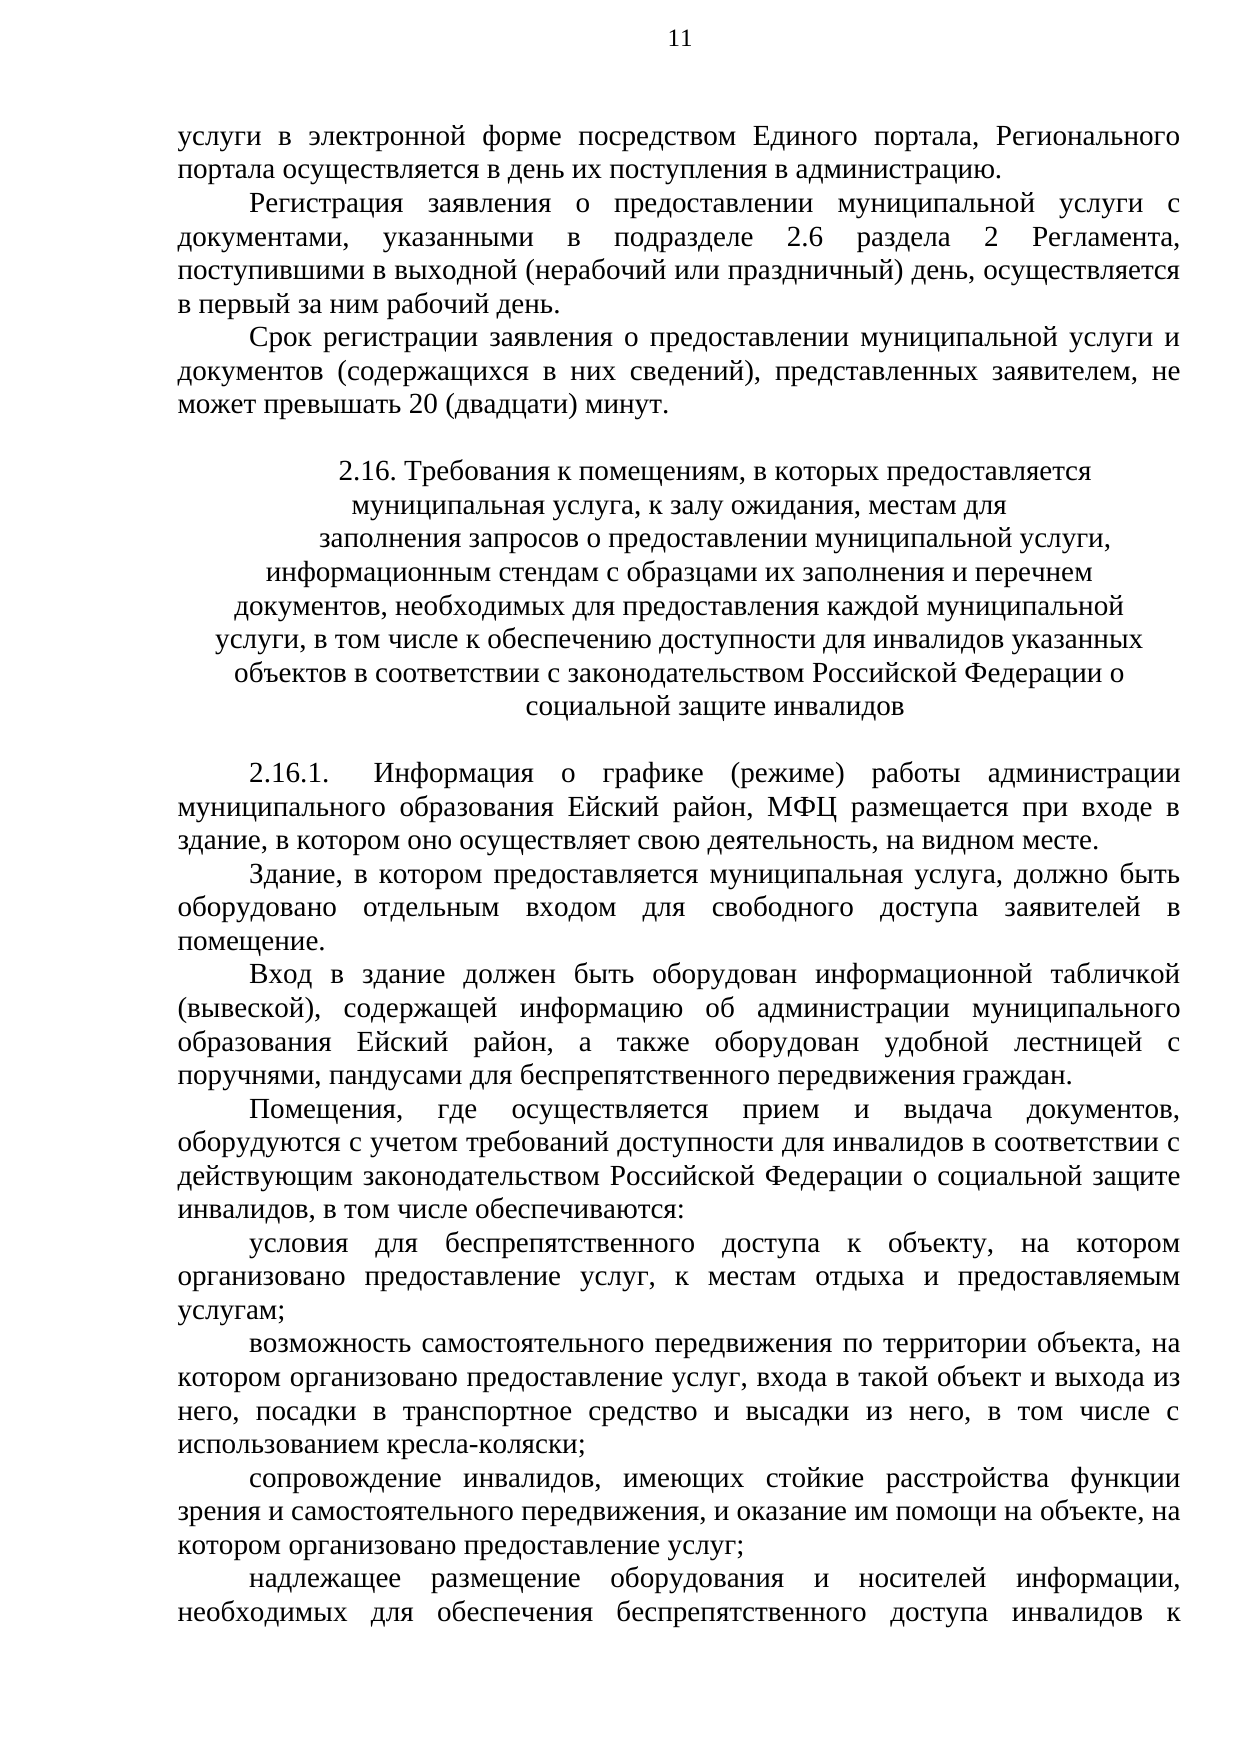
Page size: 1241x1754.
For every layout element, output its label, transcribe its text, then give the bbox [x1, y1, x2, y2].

text сопровождение инвалидов, имеющих стойкие расстройства функции зрения и самостоятельного передвижения, и оказание им помощи на объекте, на котором организовано предоставление услуг; [177, 1460, 1181, 1560]
list Информация о графике (режиме) работы администрации муниципального образования Ейский район, МФЦ размещается при входе в здание, в котором оно осуществляет свою деятельность, на видном месте. [177, 755, 1181, 856]
text заполнения запросов о предоставлении муниципальной услуги, информационным стендам с образцами их заполнения и перечнем документов, необходимых для предоставления каждой муниципальной услуги, в том числе к обеспечению доступности для инвалидов указанных объектов в соответствии с законодательством Российской Федерации о [177, 521, 1181, 688]
text Здание, в котором предоставляется муниципальная услуга, должно быть оборудовано отдельным входом для свободного доступа заявителей в помещение. [177, 856, 1181, 957]
text Помещения, где осуществляется прием и выдача документов, оборудуются с учетом требований доступности для инвалидов в соответствии с действующим законодательством Российской Федерации о социальной защите инвалидов, в том числе обеспечиваются: [177, 1091, 1181, 1225]
text 2.16. Требования к помещениям, в которых предоставляется муниципальная услуга, к залу ожидания, местам для [177, 453, 1181, 521]
text возможность самостоятельного передвижения по территории объекта, на котором организовано предоставление услуг, входа в такой объект и выхода из него, посадки в транспортное средство и высадки из него, в том числе с использованием кресла-коляски; [177, 1326, 1181, 1460]
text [177, 118, 1181, 185]
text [177, 1560, 1181, 1627]
text условия для беспрепятственного доступа к объекту, на котором организовано предоставление услуг, к местам отдыха и предоставляемым услугам; [177, 1225, 1181, 1326]
text социальной защите инвалидов [177, 688, 1181, 722]
text Срок регистрации заявления о предоставлении муниципальной услуги и документов (содержащихся в них сведений), представленных заявителем, не может превышать 20 (двадцати) минут. [177, 319, 1181, 420]
text Вход в здание должен быть оборудован информационной табличкой (вывеской), содержащей информацию об администрации муниципального образования Ейский район, а также оборудован удобной лестницей с поручнями, пандусами для беспрепятственного передвижения граждан. [177, 957, 1181, 1091]
text Регистрация заявления о предоставлении муниципальной услуги с документами, указанными в подразделе 2.6 раздела 2 Регламента, поступившими в выходной (нерабочий или праздничный) день, осуществляется в первый за ним рабочий день. [177, 185, 1181, 319]
